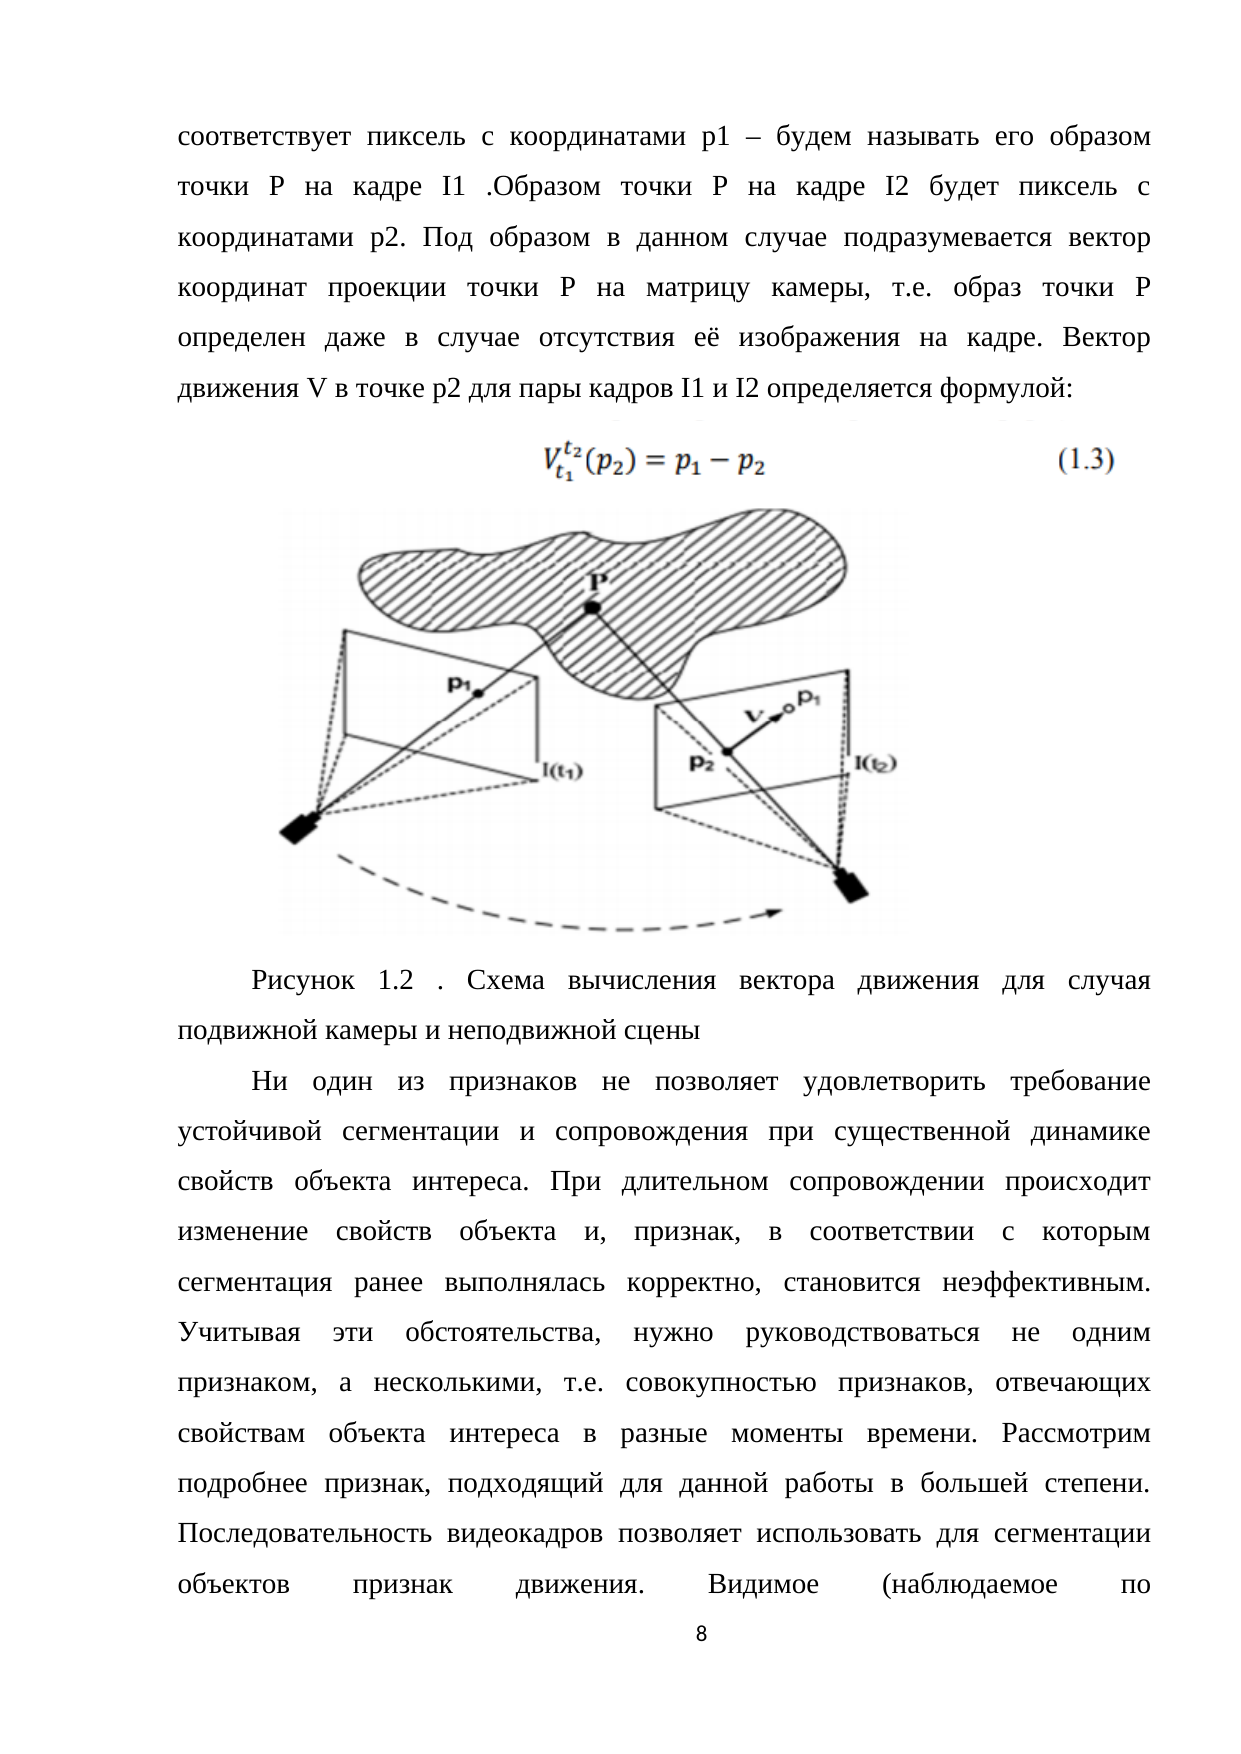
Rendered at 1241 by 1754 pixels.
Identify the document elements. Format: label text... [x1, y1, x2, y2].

text Рисунок 1.2 . Схема вычисления вектора движения для случая подвижной камеры и неподвижной сцены [177, 962, 1152, 1046]
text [177, 1063, 1152, 1599]
picture [530, 420, 1152, 491]
picture [251, 504, 955, 948]
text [177, 118, 1152, 403]
